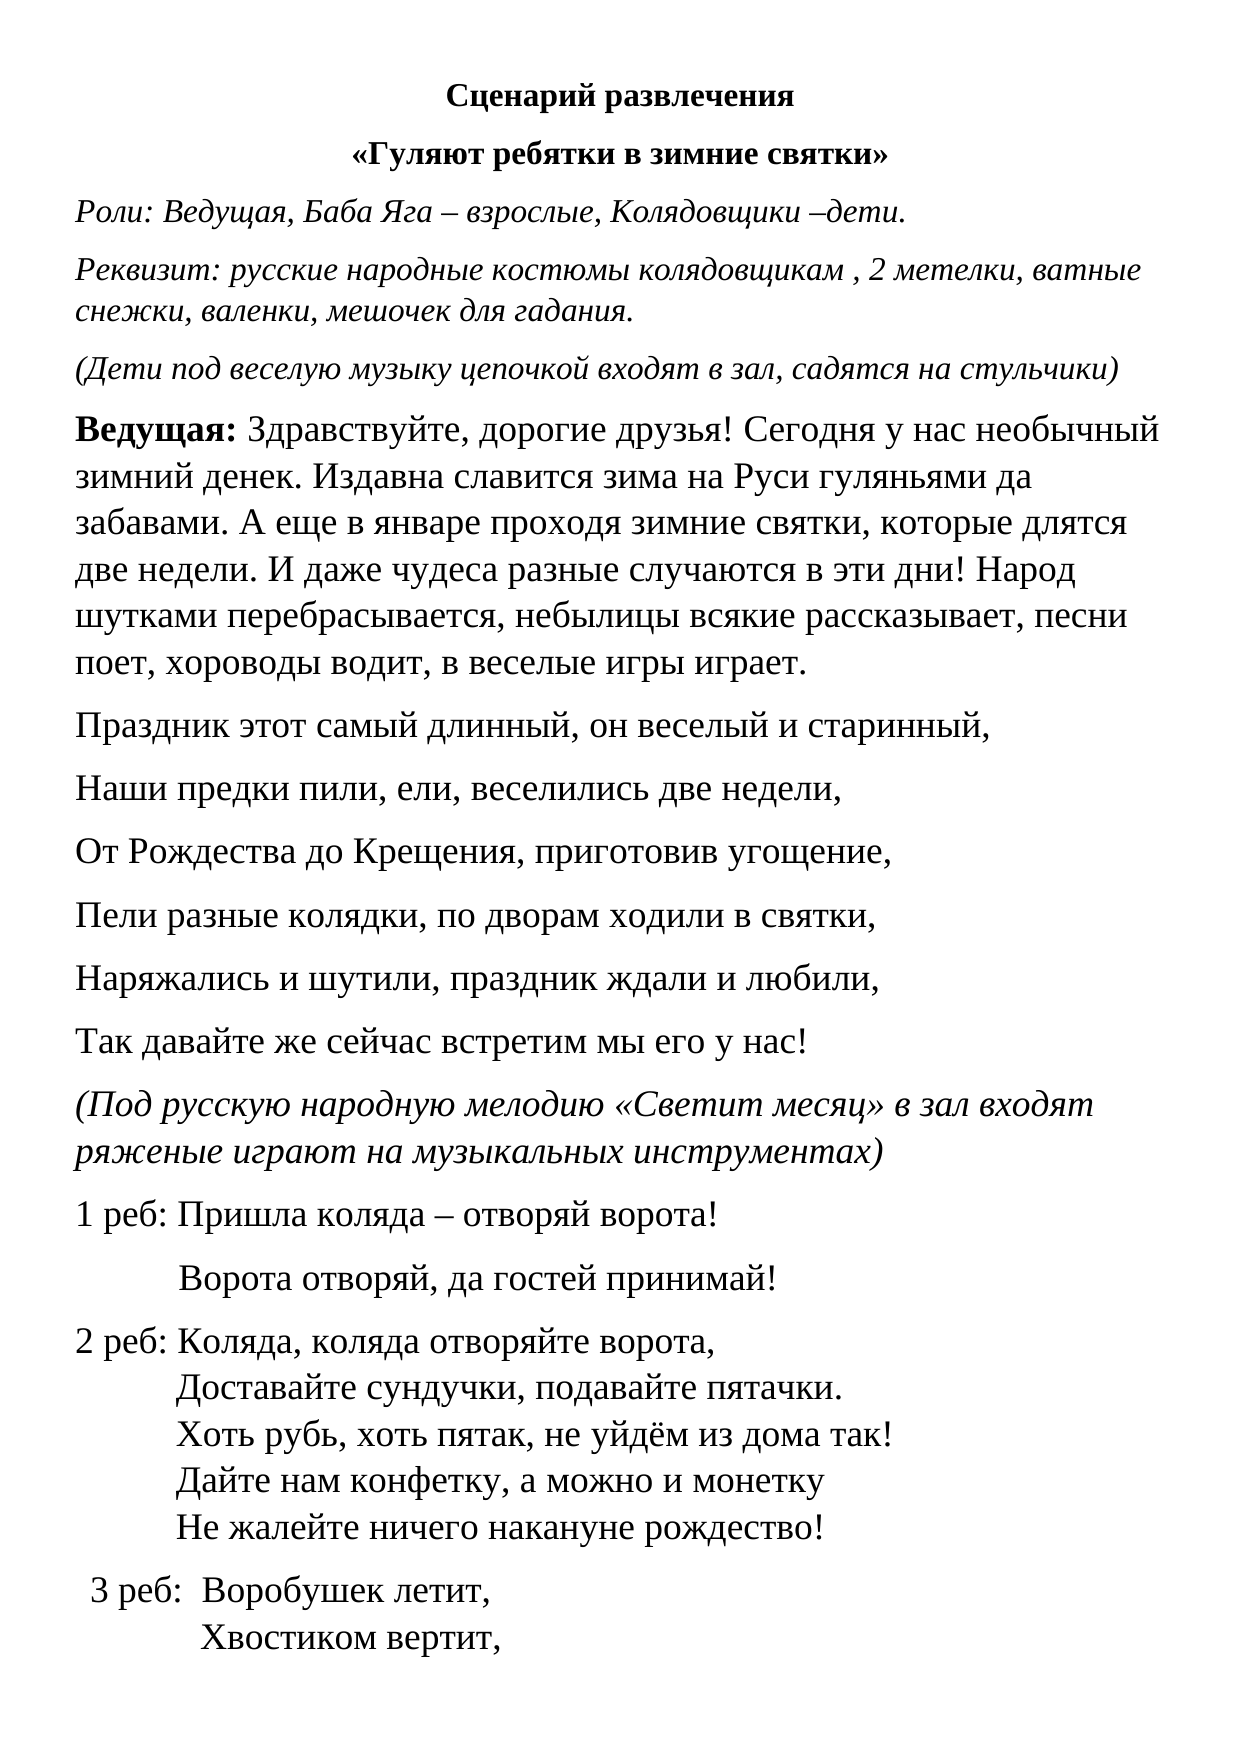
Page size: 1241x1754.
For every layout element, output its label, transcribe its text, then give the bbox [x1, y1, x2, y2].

text Ворота отворяй, да гостей принимай! [75, 1255, 1165, 1298]
text Реквизит: русские народные костюмы колядовщикам , 2 метелки, ватные снежки, валенки, мешочек для гадания. [75, 249, 1165, 329]
text Пели разные колядки, по дворам ходили в святки, [75, 892, 1165, 935]
text (Дети под веселую музыку цепочкой входят в зал, садятся на стульчики) [75, 348, 1165, 387]
text Сценарий развлечения [75, 75, 1165, 113]
text Наши предки пили, ели, веселились две недели, [75, 766, 1165, 809]
text «Гуляют ребятки в зимние святки» [75, 133, 1165, 171]
text 2 реб: Коляда, коляда отворяйте ворота, Доставайте сундучки, подавайте пятачки. Хоть рубь, хоть пятак, не уйдём из дома так! Дайте нам конфетку, а можно и монетку Не жалейте ничего накануне рождество! [75, 1318, 1165, 1547]
text (Под русскую народную мелодию «Светит месяц» в зал входят ряженые играют на музыкальных инструментах) [75, 1082, 1165, 1172]
text От Рождества до Крещения, приготовив угощение, [75, 829, 1165, 872]
text 1 реб: Пришла коляда – отворяй ворота! [75, 1192, 1165, 1235]
text Наряжались и шутили, праздник ждали и любили, [75, 955, 1165, 998]
text Роли: Ведущая, Баба Яга – взрослые, Колядовщики –дети. [75, 191, 1165, 229]
text Так давайте же сейчас встретим мы его у нас! [75, 1019, 1165, 1062]
text Ведущая: Здравствуйте, дорогие друзья! Сегодня у нас необычный зимний денек. Издавна славится зима на Руси гуляньями да забавами. А еще в январе проходя зимние святки, которые длятся две недели. И даже чудеса разные случаются в эти дни! Народ шутками перебрасывается, небылицы всякие рассказывает, песни поет, хороводы водит, в веселые игры играет. [75, 406, 1165, 682]
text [90, 1568, 1165, 1657]
text Праздник этот самый длинный, он веселый и старинный, [75, 702, 1165, 746]
